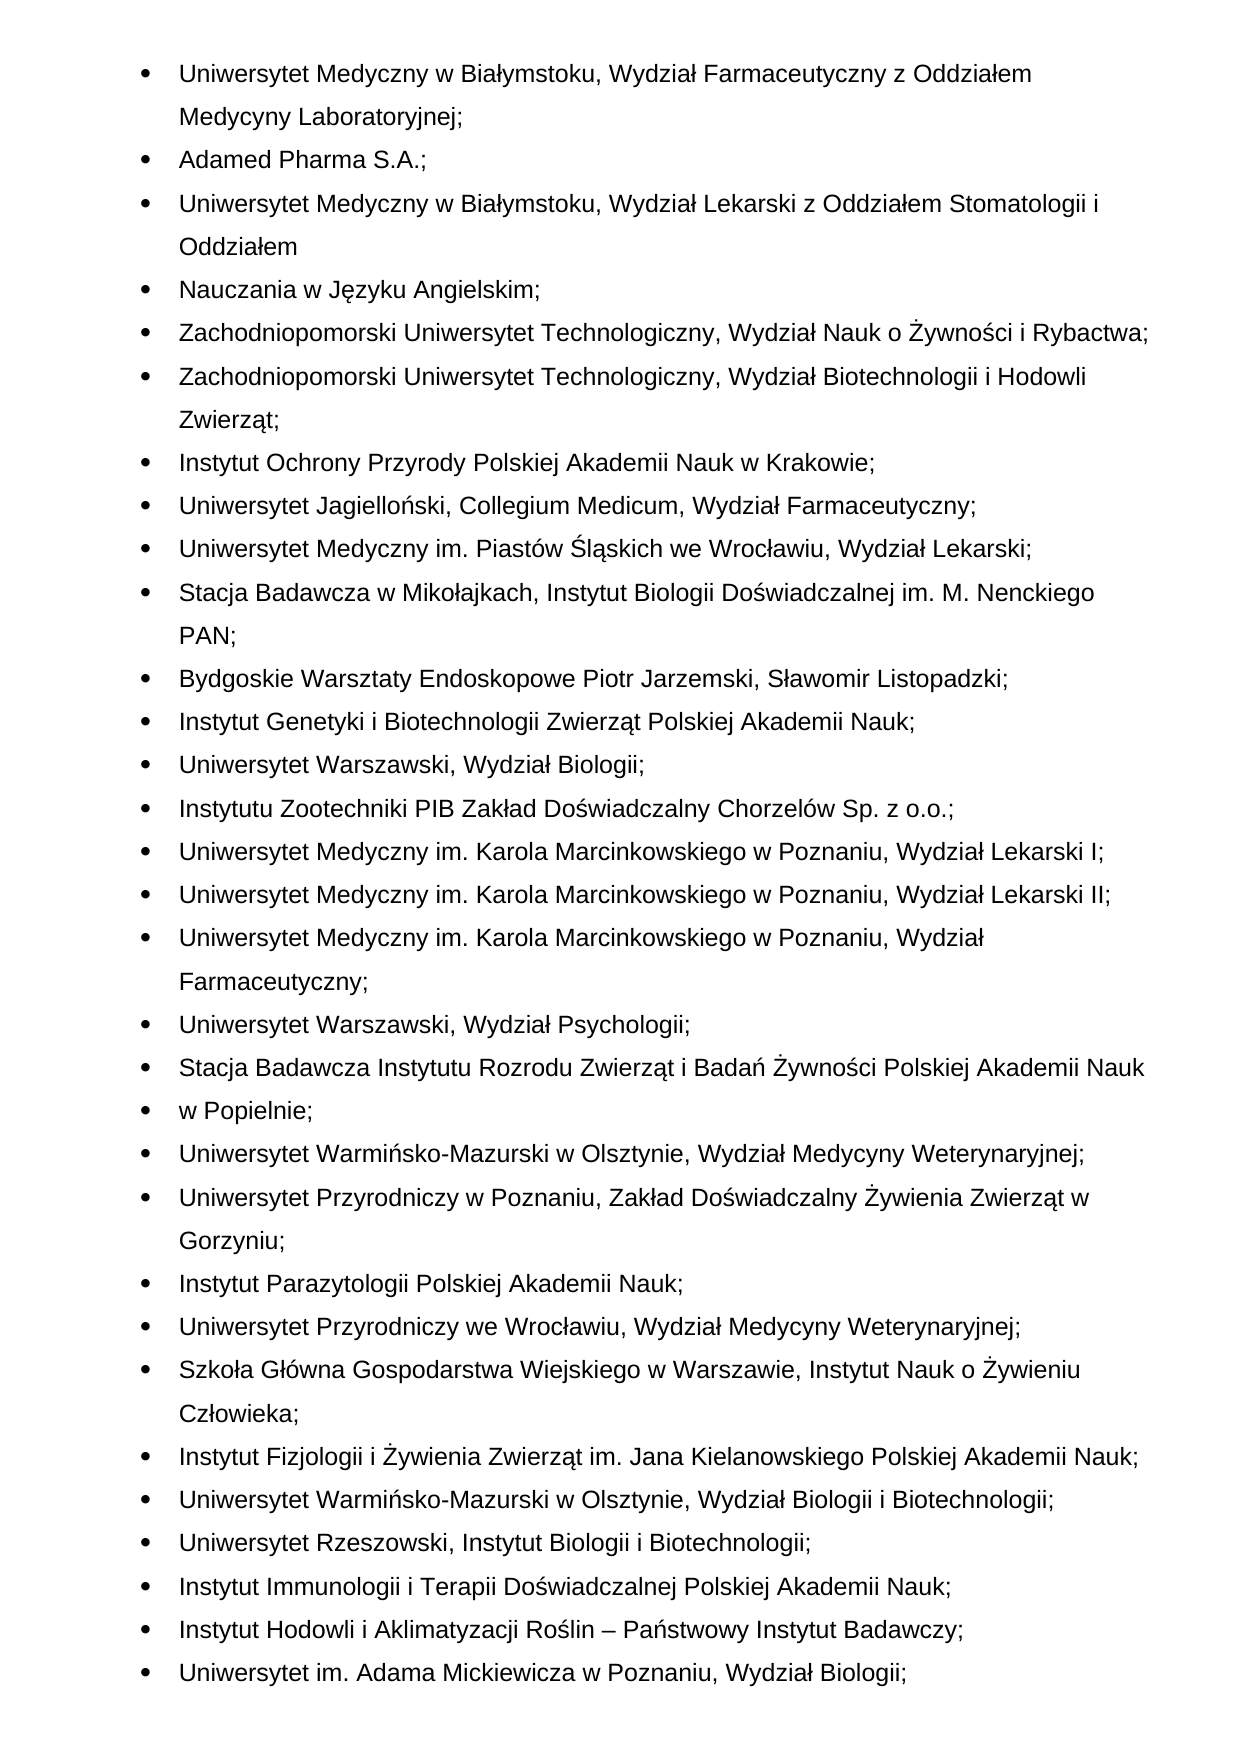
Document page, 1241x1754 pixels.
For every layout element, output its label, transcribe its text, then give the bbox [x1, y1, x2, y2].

list Nauczania w Języku Angielskim; [141, 275, 1152, 304]
list Instytut Hodowli i Aklimatyzacji Roślin – Państwowy Instytut Badawczy; [141, 1615, 1152, 1643]
list Instytutu Zootechniki PIB Zakład Doświadczalny Chorzelów Sp. z o.o.; [141, 794, 1152, 822]
list Bydgoskie Warsztaty Endoskopowe Piotr Jarzemski, Sławomir Listopadzki; [141, 664, 1152, 693]
list Stacja Badawcza Instytutu Rozrodu Zwierząt i Badań Żywności Polskiej Akademii Nauk [141, 1053, 1152, 1082]
list Zachodniopomorski Uniwersytet Technologiczny, Wydział Biotechnologii i Hodowli Zwierząt; [141, 362, 1152, 433]
list Uniwersytet Jagielloński, Collegium Medicum, Wydział Farmaceutyczny; [141, 491, 1152, 520]
list Uniwersytet Warmińsko-Mazurski w Olsztynie, Wydział Biologii i Biotechnologii; [141, 1485, 1152, 1514]
list Uniwersytet Medyczny im. Karola Marcinkowskiego w Poznaniu, Wydział Lekarski II; [141, 880, 1152, 909]
list Instytut Fizjologii i Żywienia Zwierząt im. Jana Kielanowskiego Polskiej Akademii Nauk; [141, 1442, 1152, 1471]
list Szkoła Główna Gospodarstwa Wiejskiego w Warszawie, Instytut Nauk o Żywieniu Człowieka; [141, 1355, 1152, 1427]
list w Popielnie; [141, 1096, 1152, 1125]
list Uniwersytet Medyczny im. Karola Marcinkowskiego w Poznaniu, Wydział Lekarski I; [141, 837, 1152, 866]
list Uniwersytet Rzeszowski, Instytut Biologii i Biotechnologii; [141, 1528, 1152, 1557]
list Uniwersytet Przyrodniczy we Wrocławiu, Wydział Medycyny Weterynaryjnej; [141, 1312, 1152, 1341]
list Instytut Immunologii i Terapii Doświadczalnej Polskiej Akademii Nauk; [141, 1571, 1152, 1600]
list Uniwersytet Przyrodniczy w Poznaniu, Zakład Doświadczalny Żywienia Zwierząt w Gorzyniu; [141, 1183, 1152, 1254]
list Uniwersytet Medyczny w Białymstoku, Wydział Farmaceutyczny z Oddziałem Medycyny Laboratoryjnej; [141, 59, 1152, 131]
list Instytut Ochrony Przyrody Polskiej Akademii Nauk w Krakowie; [141, 448, 1152, 477]
list Stacja Badawcza w Mikołajkach, Instytut Biologii Doświadczalnej im. M. Nenckiego PAN; [141, 578, 1152, 649]
list Uniwersytet Warszawski, Wydział Psychologii; [141, 1010, 1152, 1038]
list Uniwersytet Warszawski, Wydział Biologii; [141, 750, 1152, 779]
list Zachodniopomorski Uniwersytet Technologiczny, Wydział Nauk o Żywności i Rybactwa; [141, 318, 1152, 347]
list Instytut Parazytologii Polskiej Akademii Nauk; [141, 1269, 1152, 1298]
list Uniwersytet Medyczny im. Piastów Śląskich we Wrocławiu, Wydział Lekarski; [141, 534, 1152, 563]
list Uniwersytet Medyczny w Białymstoku, Wydział Lekarski z Oddziałem Stomatologii i Oddziałem [141, 189, 1152, 261]
list Adamed Pharma S.A.; [141, 146, 1152, 174]
list Uniwersytet im. Adama Mickiewicza w Poznaniu, Wydział Biologii; [141, 1658, 1152, 1687]
list Instytut Genetyki i Biotechnologii Zwierząt Polskiej Akademii Nauk; [141, 707, 1152, 736]
list Uniwersytet Medyczny im. Karola Marcinkowskiego w Poznaniu, Wydział Farmaceutyczny; [141, 923, 1152, 995]
list Uniwersytet Warmińsko-Mazurski w Olsztynie, Wydział Medycyny Weterynaryjnej; [141, 1139, 1152, 1168]
